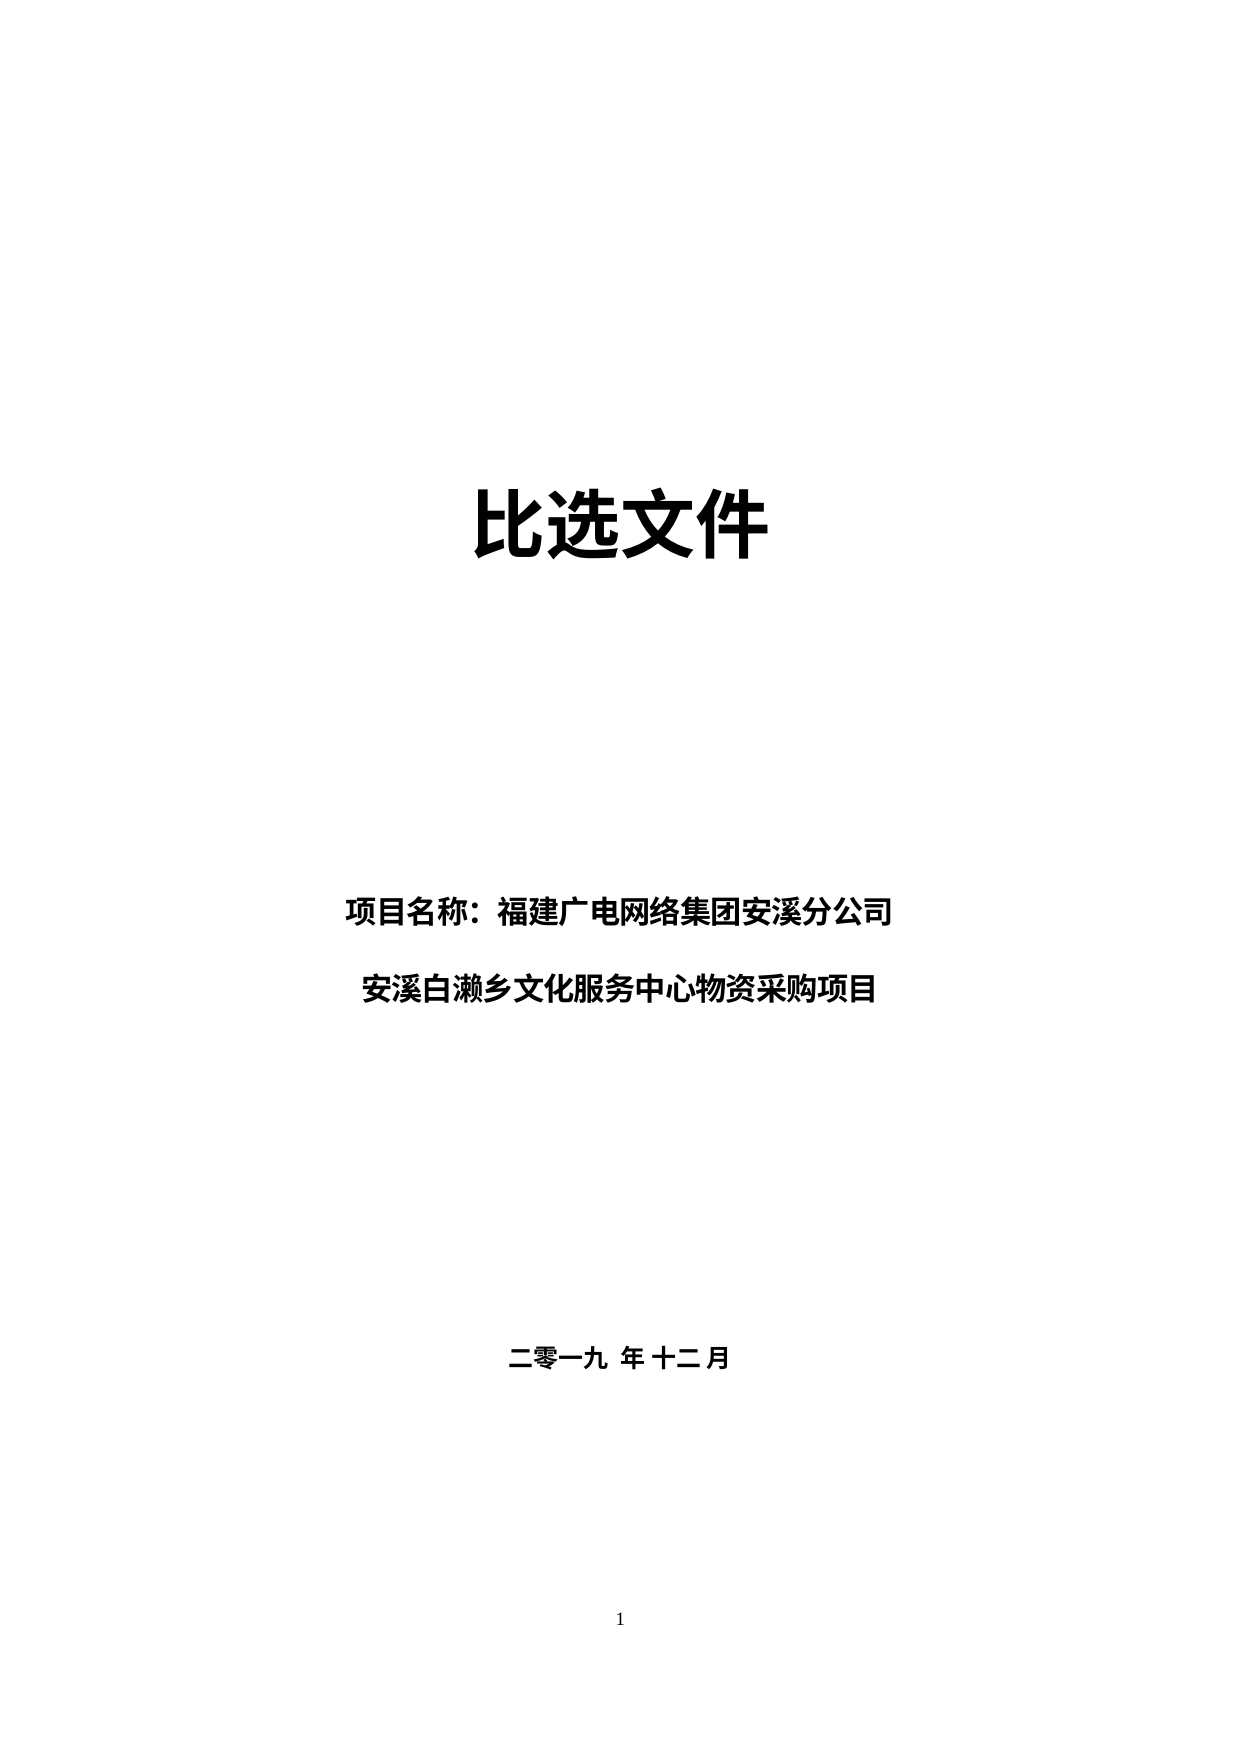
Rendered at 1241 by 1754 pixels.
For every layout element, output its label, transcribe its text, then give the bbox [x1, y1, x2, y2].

text 项目名称：福建广电网络集团安溪分公司 [187, 877, 1053, 942]
text 安溪白濑乡文化服务中心物资采购项目 [187, 954, 1053, 1019]
text 比选文件 [187, 454, 1053, 584]
text 二零一九 年 十二 月 [187, 1324, 1053, 1389]
